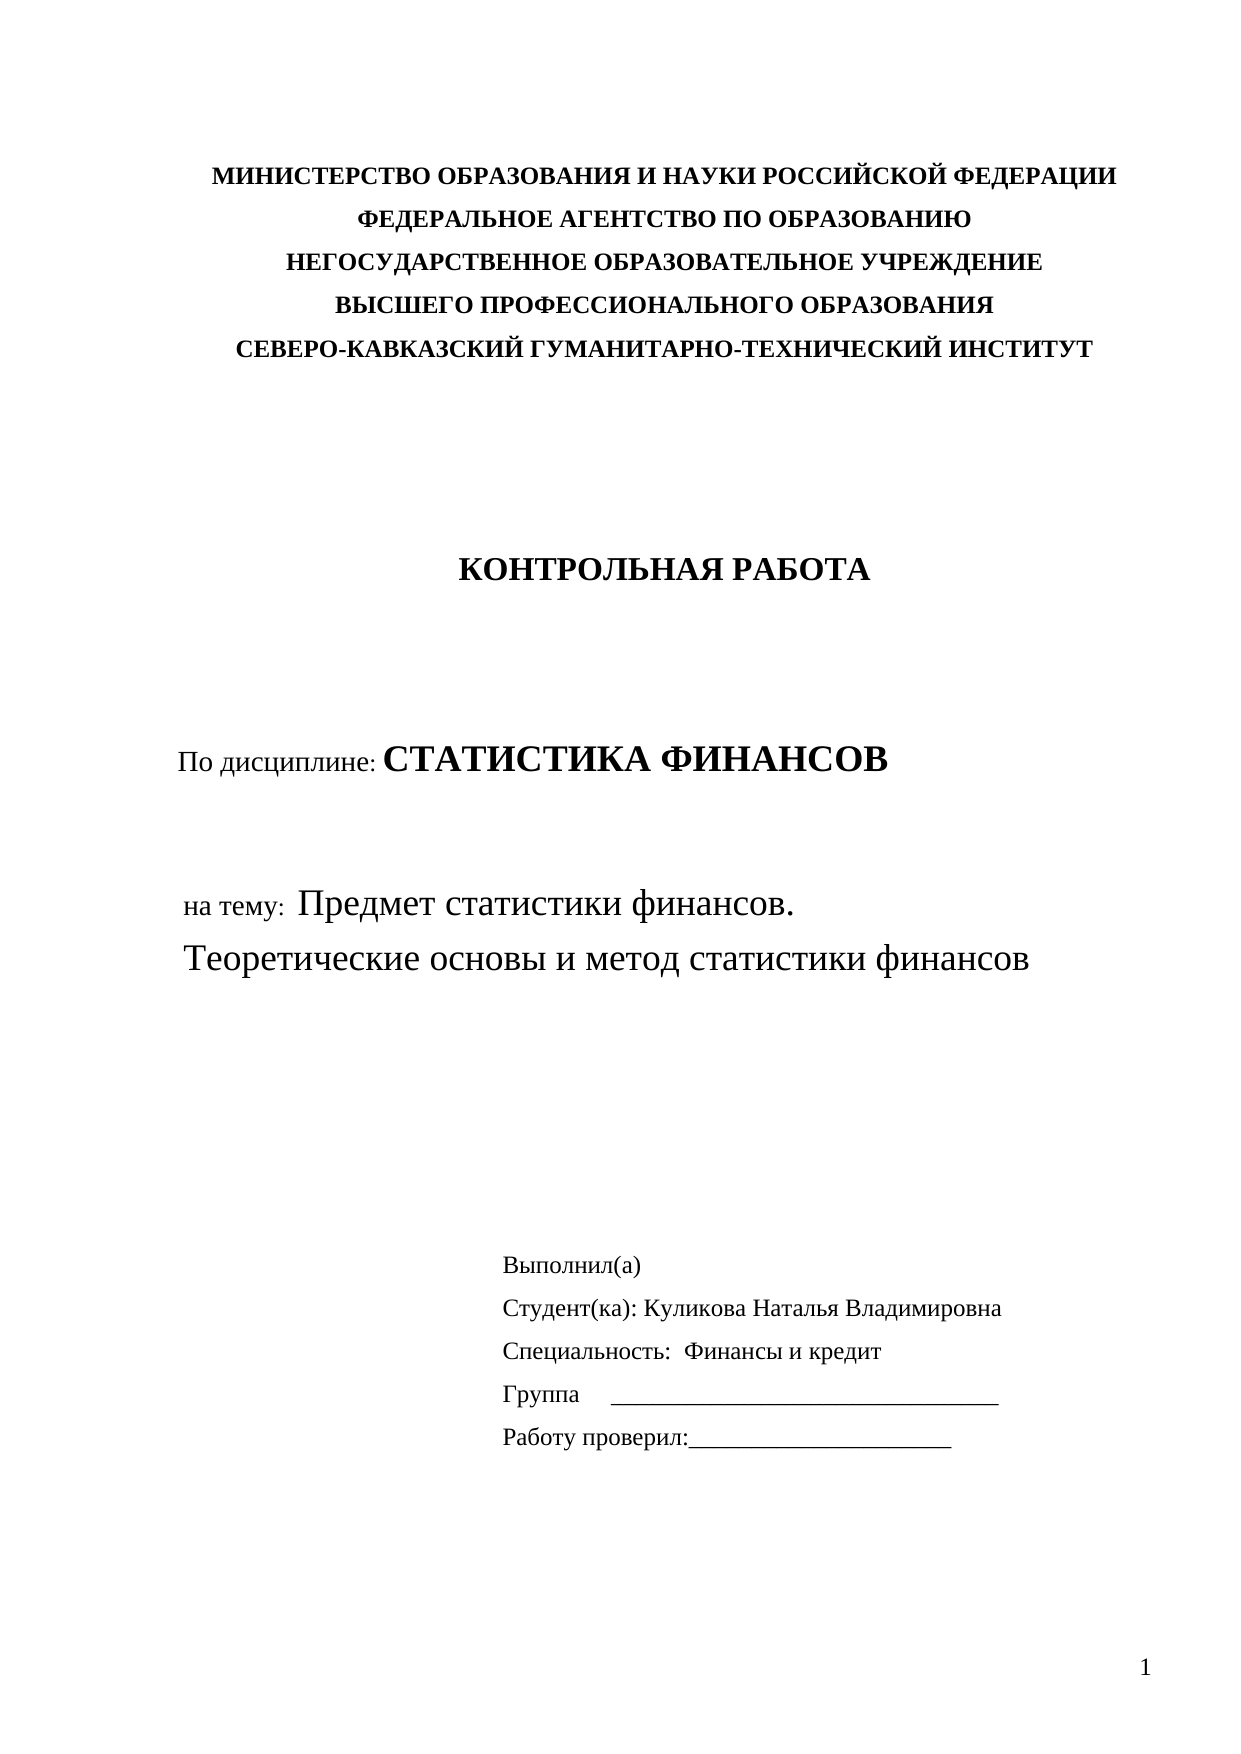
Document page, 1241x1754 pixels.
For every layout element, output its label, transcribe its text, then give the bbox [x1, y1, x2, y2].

text ФЕДЕРАЛЬНОЕ АГЕНТСТВО ПО ОБРАЗОВАНИЮ [177, 204, 1152, 233]
text Студент(ка): Куликова Наталья Владимировна [177, 1293, 1152, 1322]
text НЕГОСУДАРСТВЕННОЕ ОБРАЗОВАТЕЛЬНОЕ УЧРЕЖДЕНИЕ [177, 247, 1152, 276]
text МИНИСТЕРСТВО ОБРАЗОВАНИЯ И НАУКИ РОССИЙСКОЙ ФЕДЕРАЦИИ [177, 161, 1152, 190]
text По дисциплине: СТАТИСТИКА ФИНАНСОВ [177, 736, 1152, 866]
text Теоретические основы и метод статистики финансов [183, 936, 1152, 979]
text СЕВЕРО-КАВКАЗСКИЙ ГУМАНИТАРНО-ТЕХНИЧЕСКИЙ ИНСТИТУТ [177, 334, 1152, 362]
text Группа _______________________________ [177, 1379, 1152, 1408]
text Работу проверил:_____________________ [177, 1422, 1152, 1451]
text на тему: Предмет статистики финансов. [183, 880, 1152, 923]
text Специальность: Финансы и кредит [177, 1336, 1152, 1365]
text КОНТРОЛЬНАЯ РАБОТА [177, 549, 1152, 588]
text Выполнил(а) [177, 1250, 1152, 1279]
text ВЫСШЕГО ПРОФЕССИОНАЛЬНОГО ОБРАЗОВАНИЯ [177, 291, 1152, 319]
